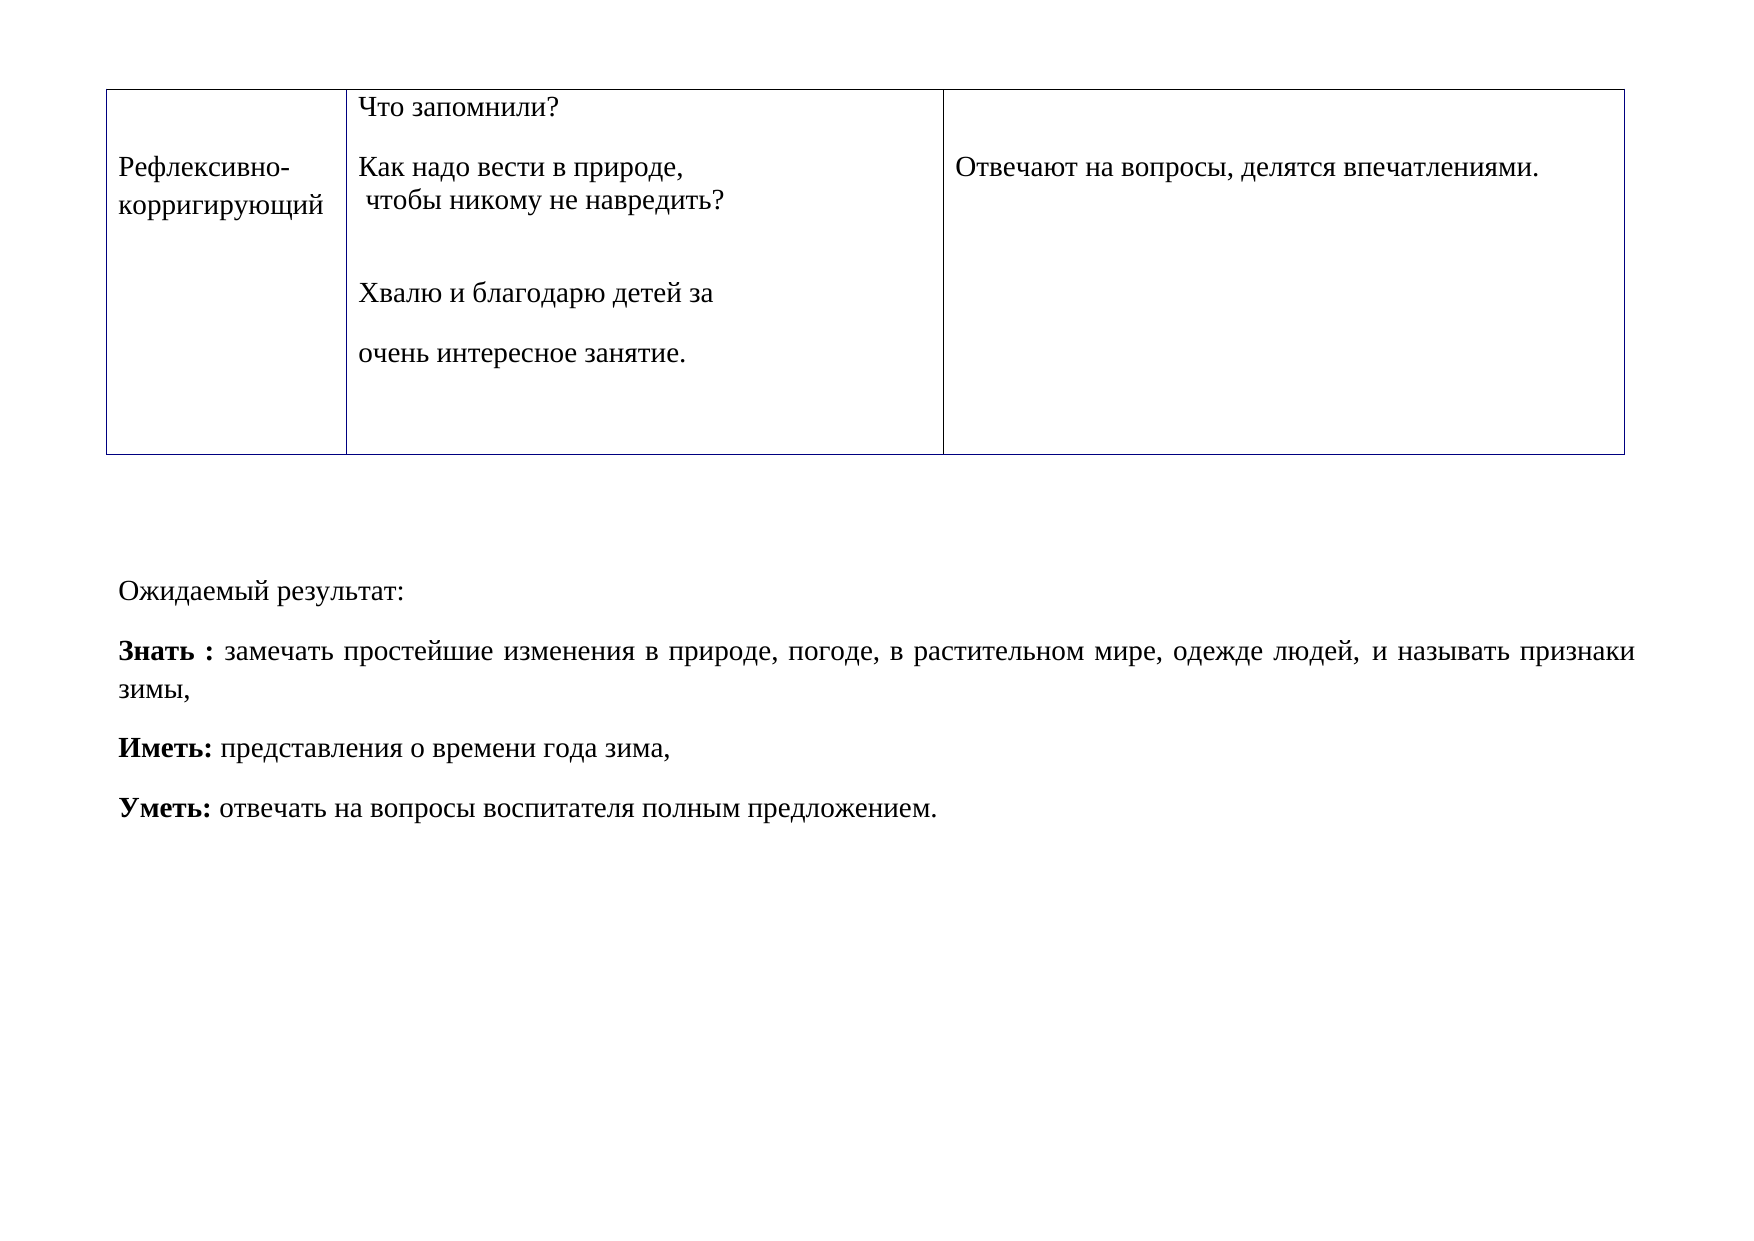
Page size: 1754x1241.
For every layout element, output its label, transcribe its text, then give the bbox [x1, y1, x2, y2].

table_cell Что запомнили? Как надо вести в природе, чтобы никому не навредить? Хвалю и благодарю детей за очень интересное занятие. [347, 90, 943, 453]
text Знать : замечать простейшие изменения в природе, погоде, в растительном мире, одежде людей, и называть признаки зимы, [118, 633, 1636, 705]
text Ожидаемый результат: [118, 573, 1636, 607]
text Иметь: представления о времени года зима, [118, 731, 1636, 764]
table_cell Отвечают на вопросы, делятся впечатлениями. [944, 90, 1624, 453]
text Уметь: отвечать на вопросы воспитателя полным предложением. [118, 790, 1636, 823]
table_cell Рефлексивно- корригирующий [107, 90, 346, 453]
